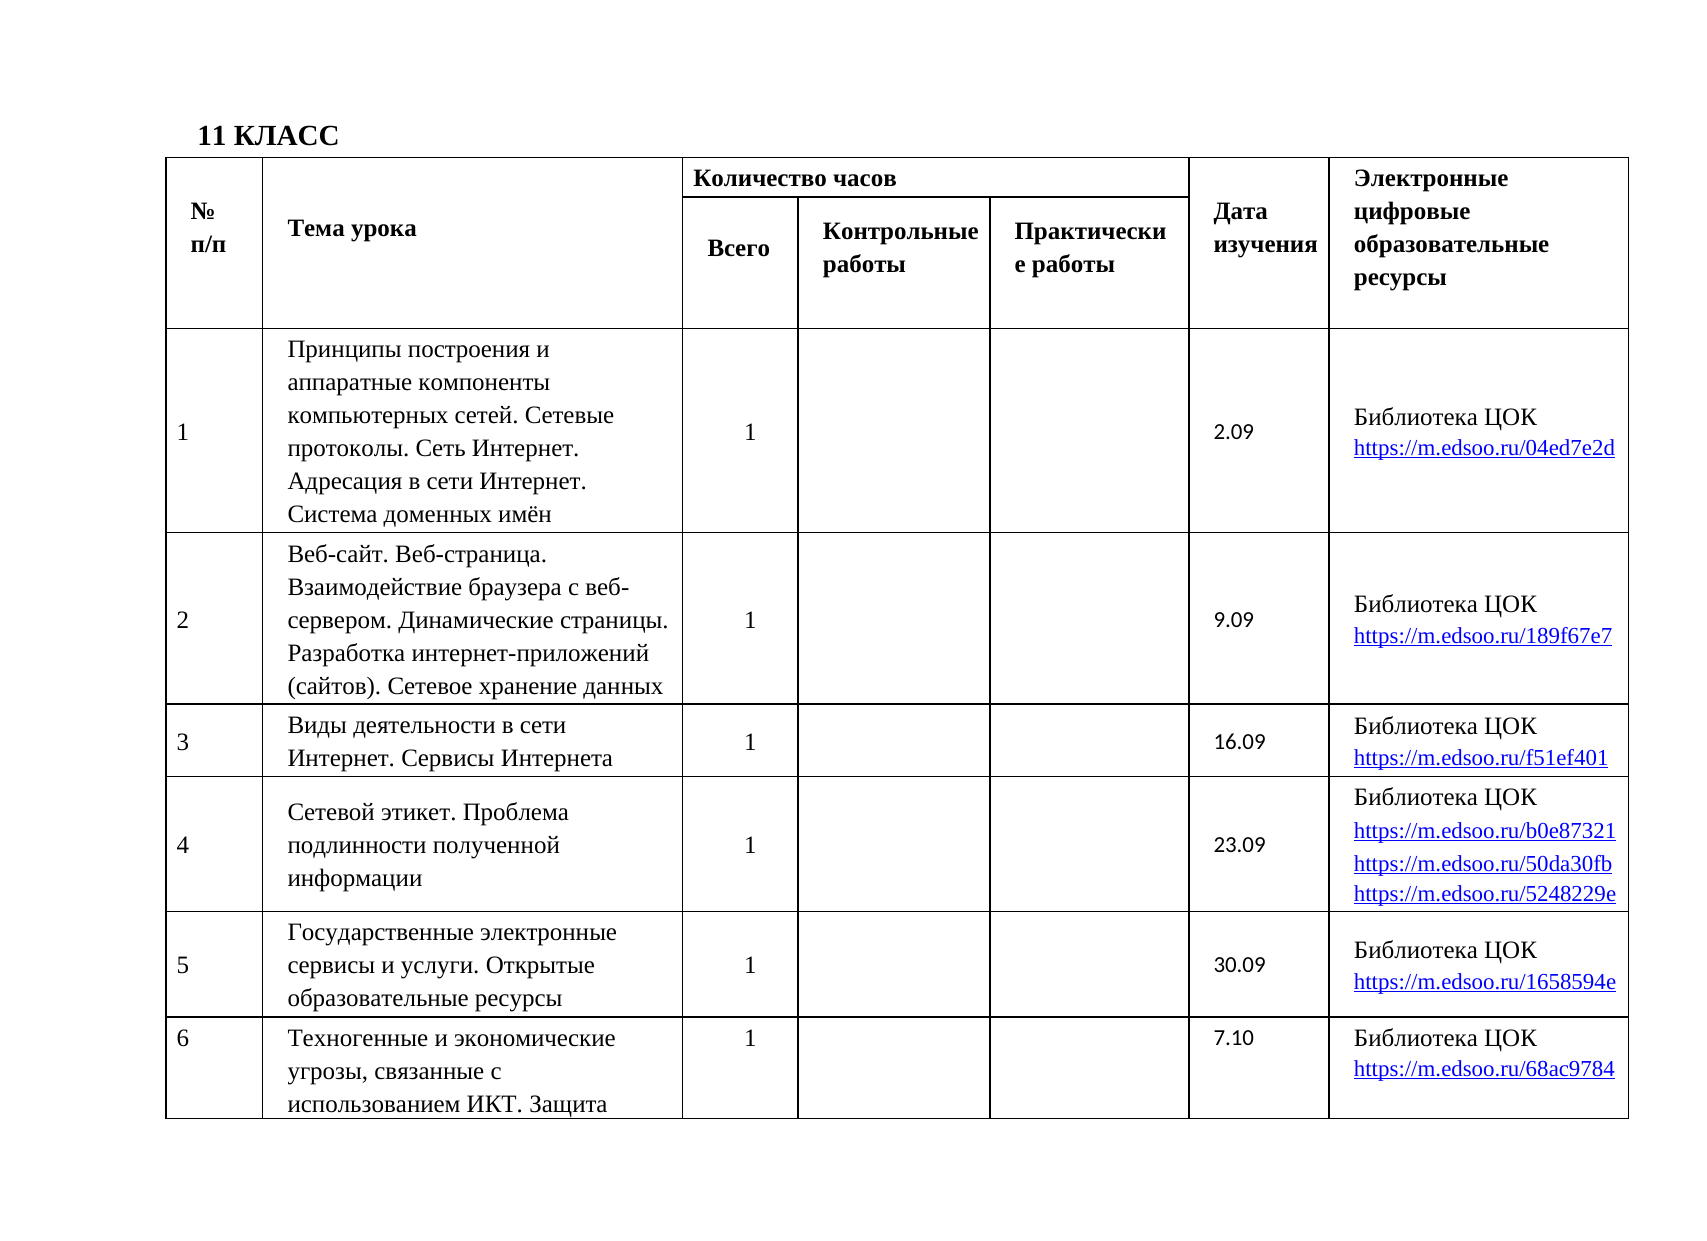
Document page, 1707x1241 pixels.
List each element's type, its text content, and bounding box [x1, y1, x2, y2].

table_cell [991, 329, 1188, 532]
table_cell [799, 1018, 989, 1117]
table_cell Сетевой этикет. Проблема подлинности полученной информации [263, 777, 682, 911]
table_header Количество часов [683, 158, 1188, 196]
table_cell [991, 705, 1188, 776]
table_cell Библиотека ЦОК https://m.edsoo.ru/189f67e7 [1330, 533, 1628, 703]
table_cell 2 [167, 533, 262, 703]
table_cell Библиотека ЦОК https://m.edsoo.ru/04ed7e2d [1330, 329, 1628, 532]
table_cell Библиотека ЦОК https://m.edsoo.ru/1658594e [1330, 912, 1628, 1016]
table_cell Практические работы [991, 198, 1188, 327]
table_cell 1 [683, 705, 797, 776]
table_cell Государственные электронные сервисы и услуги. Открытые образовательные ресурсы [263, 912, 682, 1016]
table_cell 3 [167, 705, 262, 776]
table_cell 7.10 [1190, 1018, 1328, 1117]
table_cell 1 [683, 1018, 797, 1117]
table_cell 16.09 [1190, 705, 1328, 776]
table_cell 23.09 [1190, 777, 1328, 911]
table_cell [799, 329, 989, 532]
table_header № п/п [167, 158, 262, 327]
table_cell 4 [167, 777, 262, 911]
table_cell 30.09 [1190, 912, 1328, 1016]
table_cell 5 [167, 912, 262, 1016]
table_cell 9.09 [1190, 533, 1328, 703]
table_header Тема урока [263, 158, 682, 327]
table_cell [1330, 1018, 1628, 1117]
table_cell [991, 533, 1188, 703]
table_cell Библиотека ЦОК https://m.edsoo.ru/b0e87321 https://m.edsoo.ru/50da30fb https://m.edsoo.ru/5248229e [1330, 777, 1628, 911]
table_cell 1 [167, 329, 262, 532]
table_cell Виды деятельности в сети Интернет. Сервисы Интернета [263, 705, 682, 776]
text 11 КЛАСС [190, 118, 1618, 152]
table_cell [799, 777, 989, 911]
table_cell [799, 533, 989, 703]
table_cell 1 [683, 777, 797, 911]
table_cell Веб-сайт. Веб-страница. Взаимодействие браузера с веб-сервером. Динамические страницы. Разработка интернет-приложений (сайтов). Сетевое хранение данных [263, 533, 682, 703]
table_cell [263, 1018, 682, 1117]
table_cell [991, 777, 1188, 911]
table_cell [799, 705, 989, 776]
table_cell [991, 1018, 1188, 1117]
table_cell 1 [683, 329, 797, 532]
table_cell 1 [683, 912, 797, 1016]
table_cell [991, 912, 1188, 1016]
table_cell [799, 912, 989, 1016]
table_cell Принципы построения и аппаратные компоненты компьютерных сетей. Сетевые протоколы. Сеть Интернет. Адресация в сети Интернет. Система доменных имён [263, 329, 682, 532]
table_cell Всего [683, 198, 797, 327]
table_header Дата изучения [1190, 158, 1328, 327]
table_cell Библиотека ЦОК https://m.edsoo.ru/f51ef401 [1330, 705, 1628, 776]
table_cell 6 [167, 1018, 262, 1117]
table_cell 1 [683, 533, 797, 703]
table_header Электронные цифровые образовательные ресурсы [1330, 158, 1628, 327]
table_cell Контрольные работы [799, 198, 989, 327]
table_cell 2.09 [1190, 329, 1328, 532]
